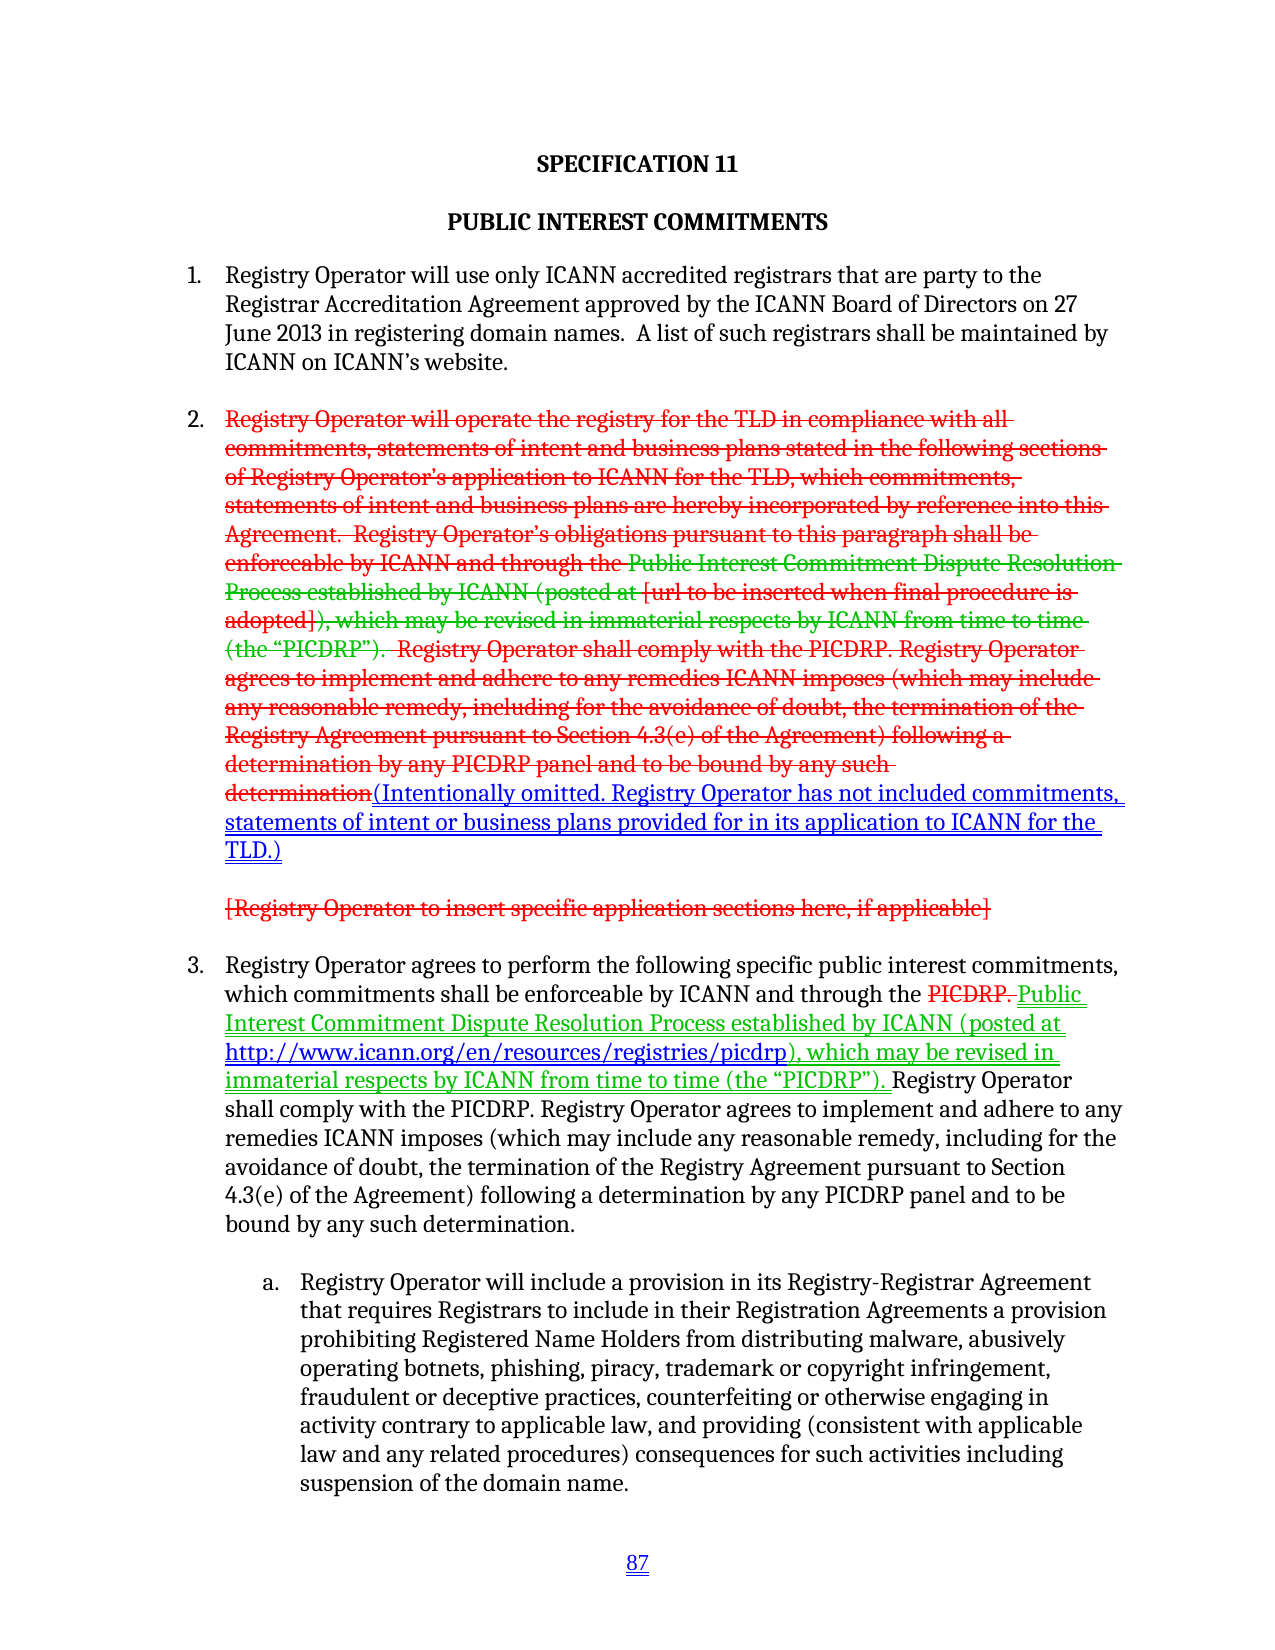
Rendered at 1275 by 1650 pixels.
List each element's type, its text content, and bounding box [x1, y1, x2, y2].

text PUBLIC INTEREST COMMITMENTS [150, 150, 1125, 236]
list Registry Operator agrees to perform the following specific public interest commitments, which commitments shall be enforceable by ICANN and through the PICDRP. Public Interest Commitment Dispute Resolution Process established by ICANN (posted at http://www.icann.org/en/resources/registries/picdrp), which may be revised in immaterial respects by ICANN from time to time (the “PICDRP”). Registry Operator shall comply with the PICDRP. Registry Operator agrees to implement and adhere to any remedies ICANN imposes (which may include any reasonable remedy, including for the avoidance of doubt, the termination of the Registry Agreement pursuant to Section 4.3(e) of the Agreement) following a determination by any PICDRP panel and to be bound by any such determination. [187, 951, 1125, 1239]
list Registry Operator will use only ICANN accredited registrars that are party to the Registrar Accreditation Agreement approved by the ICANN Board of Directors on 27 June 2013 in registering domain names. A list of such registrars shall be maintained by ICANN on ICANN’s website. [187, 261, 1125, 376]
list Registry Operator will include a provision in its Registry-Registrar Agreement that requires Registrars to include in their Registration Agreements a provision prohibiting Registered Name Holders from distributing malware, abusively operating botnets, phishing, piracy, trademark or copyright infringement, fraudulent or deceptive practices, counterfeiting or otherwise engaging in activity contrary to applicable law, and providing (consistent with applicable law and any related procedures) consequences for such activities including suspension of the domain name. [262, 1267, 1125, 1497]
list [Registry Operator to insert specific application sections here, if applicable] [225, 894, 1125, 922]
list Registry Operator will operate the registry for the TLD in compliance with all commitments, statements of intent and business plans stated in the following sections of Registry Operator’s application to ICANN for the TLD, which commitments, statements of intent and business plans are hereby incorporated by reference into this Agreement. Registry Operator’s obligations pursuant to this paragraph shall be enforceable by ICANN and through the Public Interest Commitment Dispute Resolution Process established by ICANN (posted at [url to be inserted when final procedure is adopted]), which may be revised in immaterial respects by ICANN from time to time (the “PICDRP”). Registry Operator shall comply with the PICDRP. Registry Operator agrees to implement and adhere to any remedies ICANN imposes (which may include any reasonable remedy, including for the avoidance of doubt, the termination of the Registry Agreement pursuant to Section 4.3(e) of the Agreement) following a determination by any PICDRP panel and to be bound by any such determination(Intentionally omitted. Registry Operator has not included commitments, statements of intent or business plans provided for in its application to ICANN for the TLD.) [187, 405, 1125, 865]
